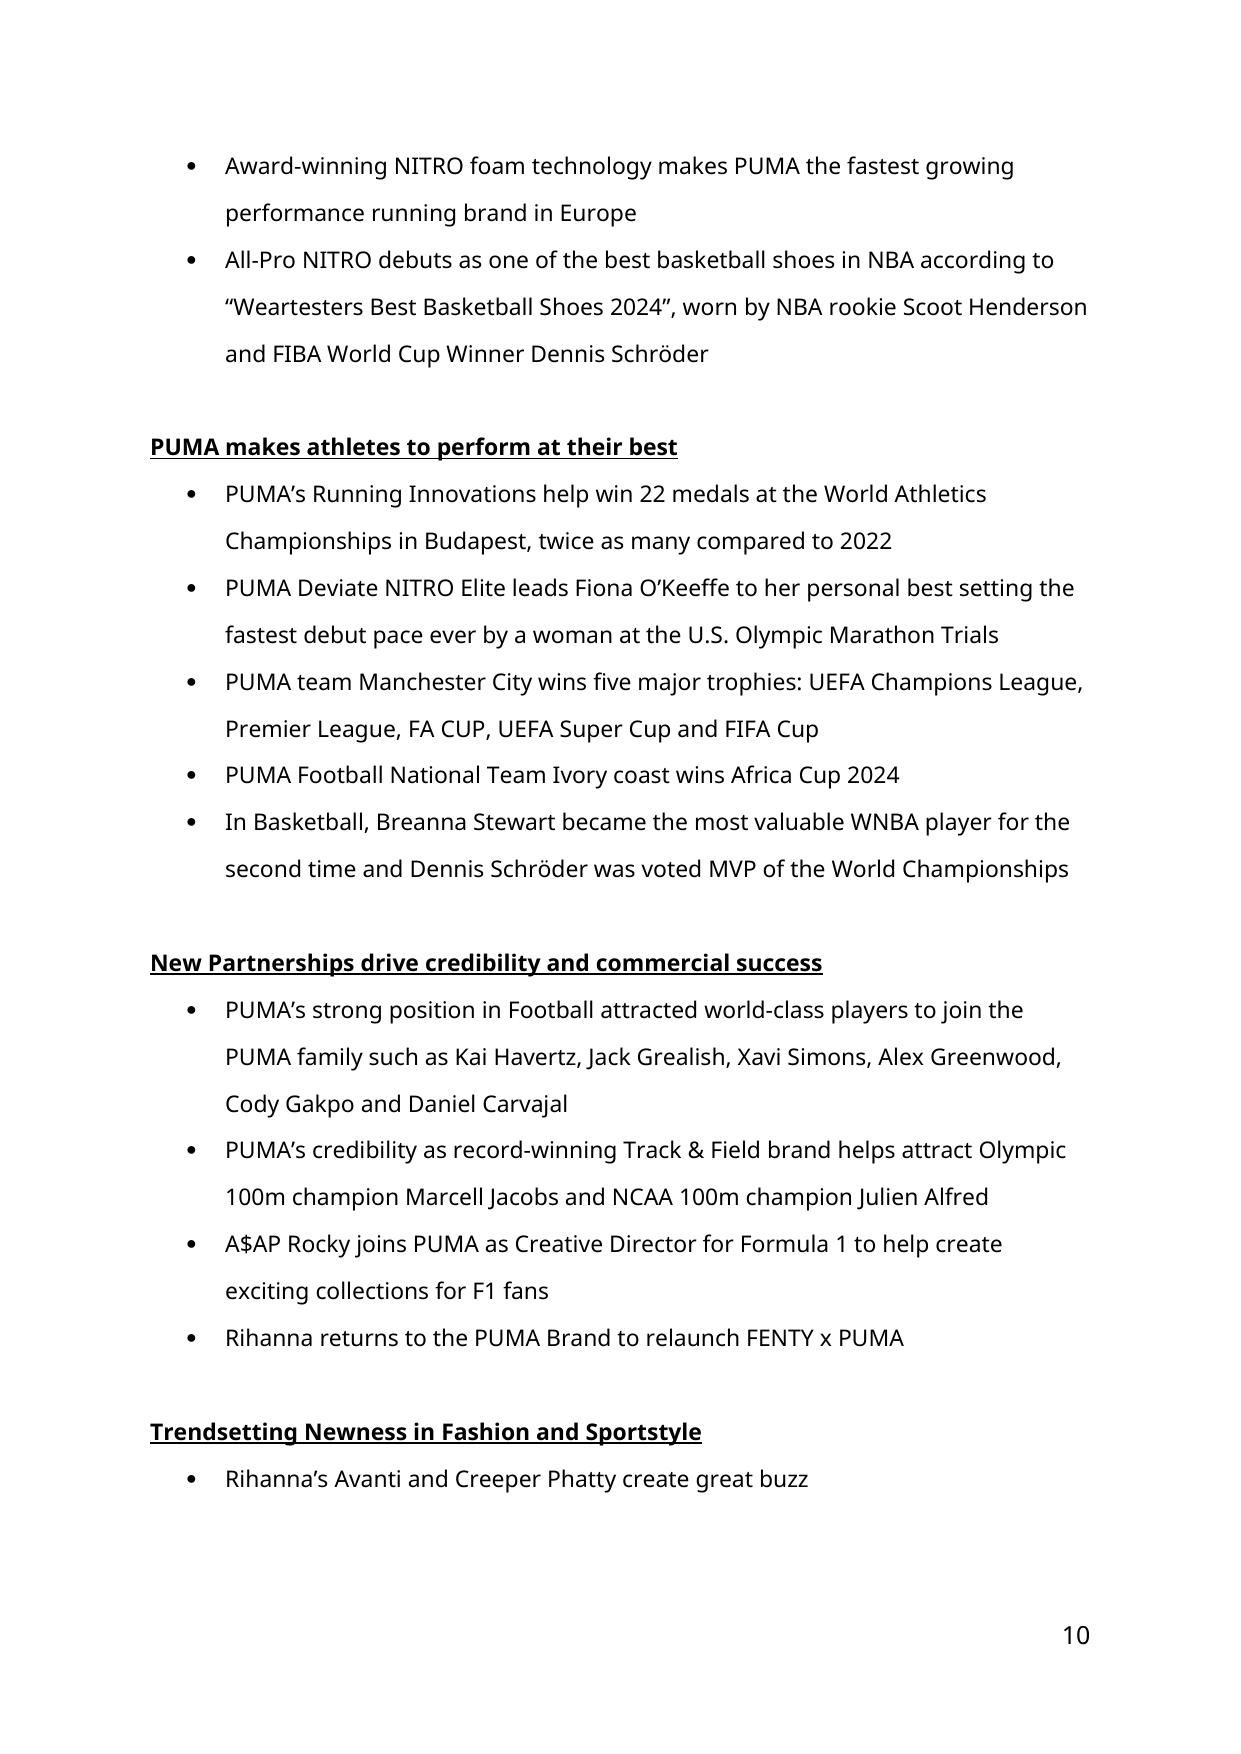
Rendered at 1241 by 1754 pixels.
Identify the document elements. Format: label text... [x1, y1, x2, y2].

list Rihanna’s Avanti and Creeper Phatty create great buzz [187, 1462, 1090, 1494]
list PUMA’s Running Innovations help win 22 medals at the World Athletics Championships in Budapest, twice as many compared to 2022 [187, 478, 1090, 556]
text Trendsetting Newness in Fashion and Sportstyle [150, 1416, 1090, 1447]
list PUMA Deviate NITRO Elite leads Fiona O’Keeffe to her personal best setting the fastest debut pace ever by a woman at the U.S. Olympic Marathon Trials [187, 572, 1090, 650]
list In Basketball, Breanna Stewart became the most valuable WNBA player for the second time and Dennis Schröder was voted MVP of the World Championships [187, 806, 1090, 884]
text PUMA makes athletes to perform at their best [150, 431, 1090, 462]
list PUMA’s strong position in Football attracted world-class players to join the PUMA family such as Kai Havertz, Jack Grealish, Xavi Simons, Alex Greenwood, Cody Gakpo and Daniel Carvajal [187, 994, 1090, 1119]
list Award-winning NITRO foam technology makes PUMA the fastest growing performance running brand in Europe [187, 150, 1090, 228]
list PUMA Football National Team Ivory coast wins Africa Cup 2024 [187, 759, 1090, 791]
list A$AP Rocky joins PUMA as Creative Director for Formula 1 to help create exciting collections for F1 fans [187, 1228, 1090, 1306]
text New Partnerships drive credibility and commercial success [150, 947, 1090, 978]
list PUMA’s credibility as record-winning Track & Field brand helps attract Olympic 100m champion Marcell Jacobs and NCAA 100m champion Julien Alfred [187, 1134, 1090, 1212]
list Rihanna returns to the PUMA Brand to relaunch FENTY x PUMA [187, 1322, 1090, 1353]
list All-Pro NITRO debuts as one of the best basketball shoes in NBA according to “Weartesters Best Basketball Shoes 2024”, worn by NBA rookie Scoot Henderson and FIBA World Cup Winner Dennis Schröder [187, 244, 1090, 369]
list PUMA team Manchester City wins five major trophies: UEFA Champions League, Premier League, FA CUP, UEFA Super Cup and FIFA Cup [187, 666, 1090, 744]
